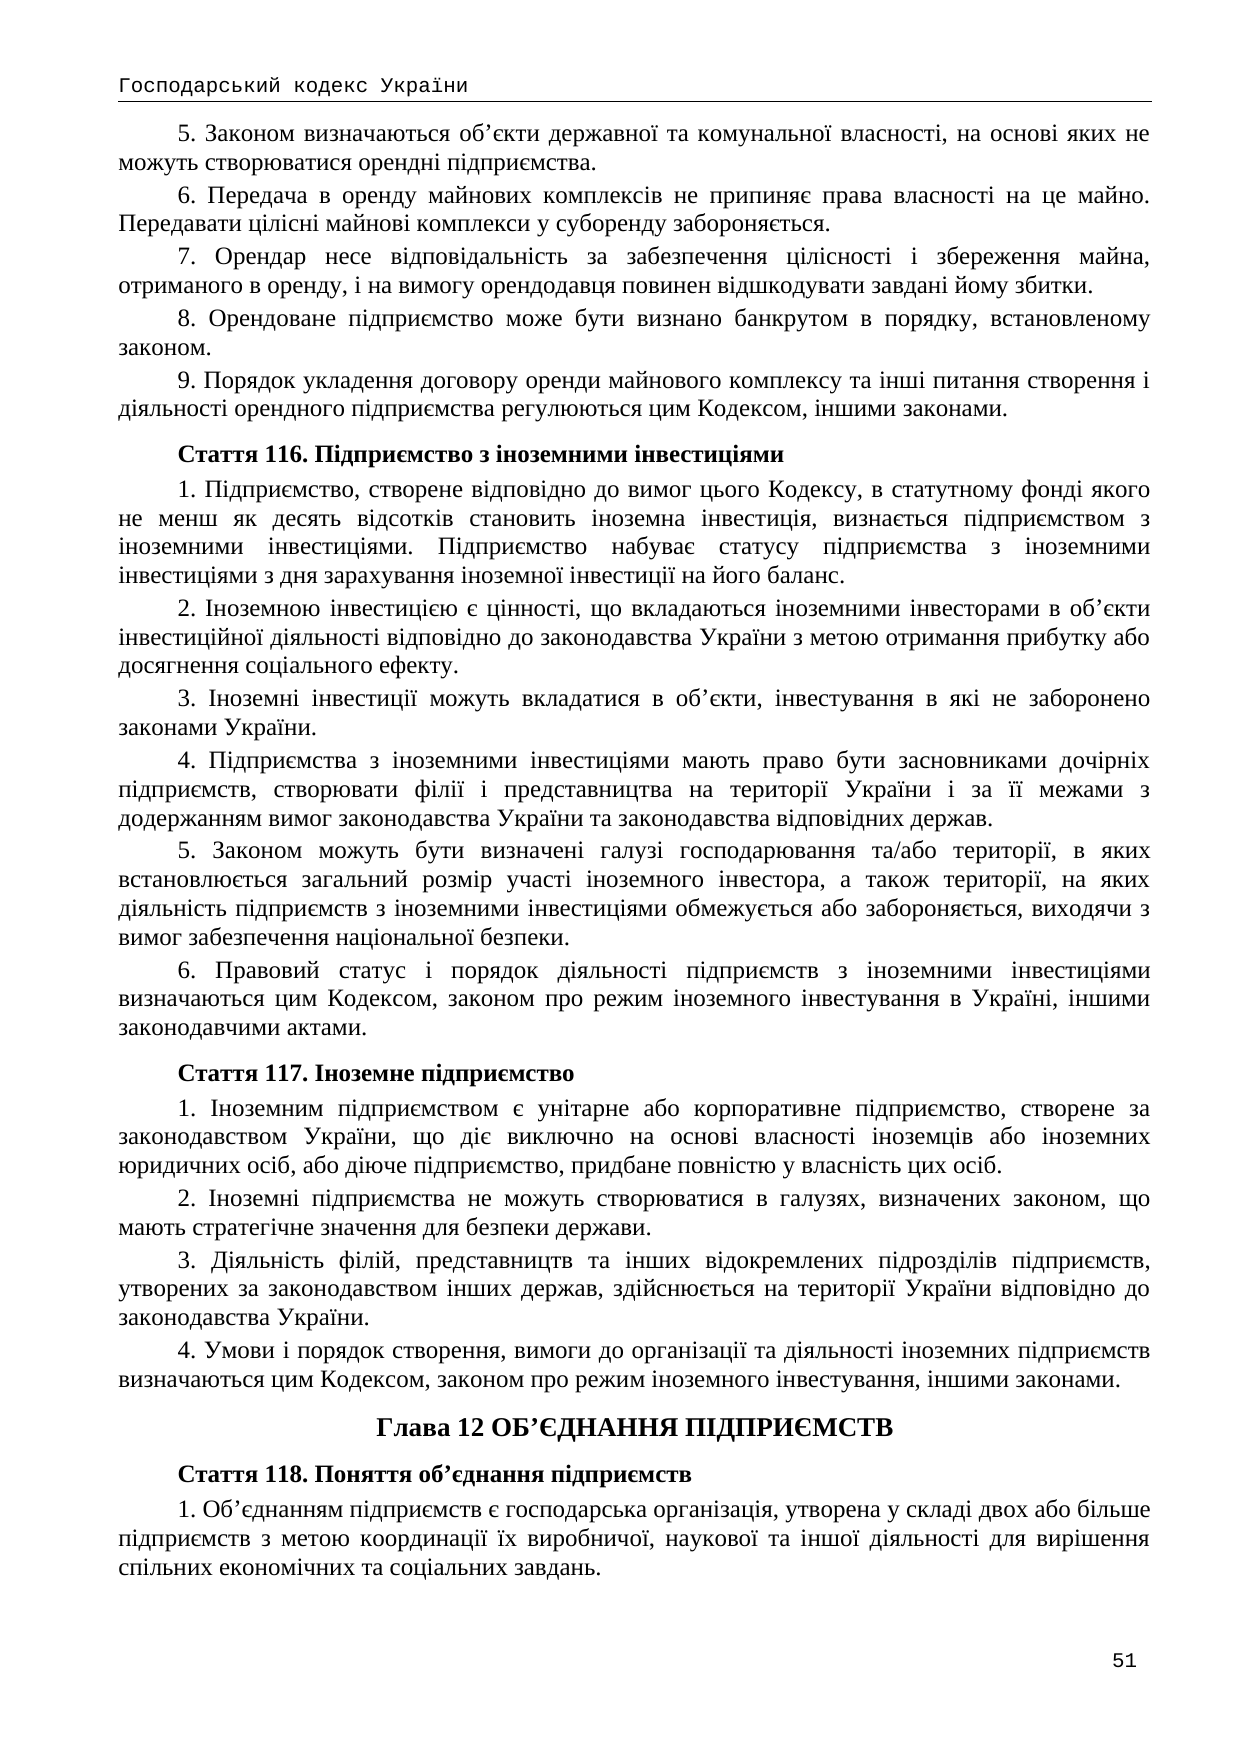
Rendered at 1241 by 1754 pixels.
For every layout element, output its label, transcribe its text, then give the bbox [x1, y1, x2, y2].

text 4. Умови і порядок створення, вимоги до організації та діяльності іноземних підприємств визначаються цим Кодексом, законом про режим іноземного інвестування, іншими законами. [118, 1335, 1152, 1393]
subtitle Глава 12 ОБ’ЄДНАННЯ ПIДПРИЄМСТВ [222, 1411, 1047, 1443]
text 7. Орендар несе відповідальність за забезпечення цілісності і збереження майна, отриманого в оренду, і на вимогу орендодавця повинен відшкодувати завдані йому збитки. [118, 241, 1152, 299]
text 3. Iноземні інвестиції можуть вкладатися в об’єкти, інвестування в які не заборонено законами України. [118, 683, 1152, 741]
text 6. Правовий статус і порядок діяльності підприємств з іноземними інвестиціями визначаються цим Кодексом, законом про режим іноземного інвестування в Україні, іншими законодавчими актами. [118, 955, 1152, 1041]
text 1. Підприємство, створене відповідно до вимог цього Кодексу, в статутному фонді якого не менш як десять відсотків становить іноземна інвестиція, визнається підприємством з іноземними інвестиціями. Підприємство набуває статусу підприємства з іноземними інвестиціями з дня зарахування іноземної інвестиції на його баланс. [118, 474, 1152, 589]
text 6. Передача в оренду майнових комплексів не припиняє права власності на це майно. Передавати цілісні майнові комплекси у суборенду забороняється. [118, 180, 1152, 237]
text 9. Порядок укладення договору оренди майнового комплексу та інші питання створення і діяльності орендного підприємства регулюються цим Кодексом, іншими законами. [118, 365, 1152, 422]
text 3. Діяльність філій, представництв та інших відокремлених підрозділів підприємств, утворених за законодавством інших держав, здійснюється на території України відповідно до законодавства України. [118, 1245, 1152, 1331]
text 8. Орендоване підприємство може бути визнано банкрутом в порядку, встановленому законом. [118, 303, 1152, 361]
subtitle Стаття 118. Поняття об’єднання підприємств [177, 1459, 1152, 1488]
text 1. Об’єднанням підприємств є господарська організація, утворена у складі двох або більше підприємств з метою координації їх виробничої, наукової та іншої діяльності для вирішення спільних економічних та соціальних завдань. [118, 1494, 1152, 1581]
text 2. Iноземні підприємства не можуть створюватися в галузях, визначених законом, що мають стратегічне значення для безпеки держави. [118, 1183, 1152, 1241]
text 4. Підприємства з іноземними інвестиціями мають право бути засновниками дочірніх підприємств, створювати філії і представництва на території України і за її межами з додержанням вимог законодавства України та законодавства відповідних держав. [118, 745, 1152, 831]
text 5. Законом визначаються об’єкти державної та комунальної власності, на основі яких не можуть створюватися орендні підприємства. [118, 118, 1152, 176]
subtitle Стаття 116. Підприємство з іноземними інвестиціями [177, 439, 1152, 468]
subtitle Стаття 117. Iноземне підприємство [177, 1058, 1152, 1086]
text 2. Iноземною інвестицією є цінності, що вкладаються іноземними інвесторами в об’єкти інвестиційної діяльності відповідно до законодавства України з метою отримання прибутку або досягнення соціального ефекту. [118, 593, 1152, 679]
text 1. Iноземним підприємством є унітарне або корпоративне підприємство, створене за законодавством України, що діє виключно на основі власності іноземців або іноземних юридичних осіб, або діюче підприємство, придбане повністю у власність цих осіб. [118, 1093, 1152, 1179]
text 5. Законом можуть бути визначені галузі господарювання та/або території, в яких встановлюється загальний розмір участі іноземного інвестора, а також території, на яких діяльність підприємств з іноземними інвестиціями обмежується або забороняється, виходячи з вимог забезпечення національної безпеки. [118, 836, 1152, 951]
